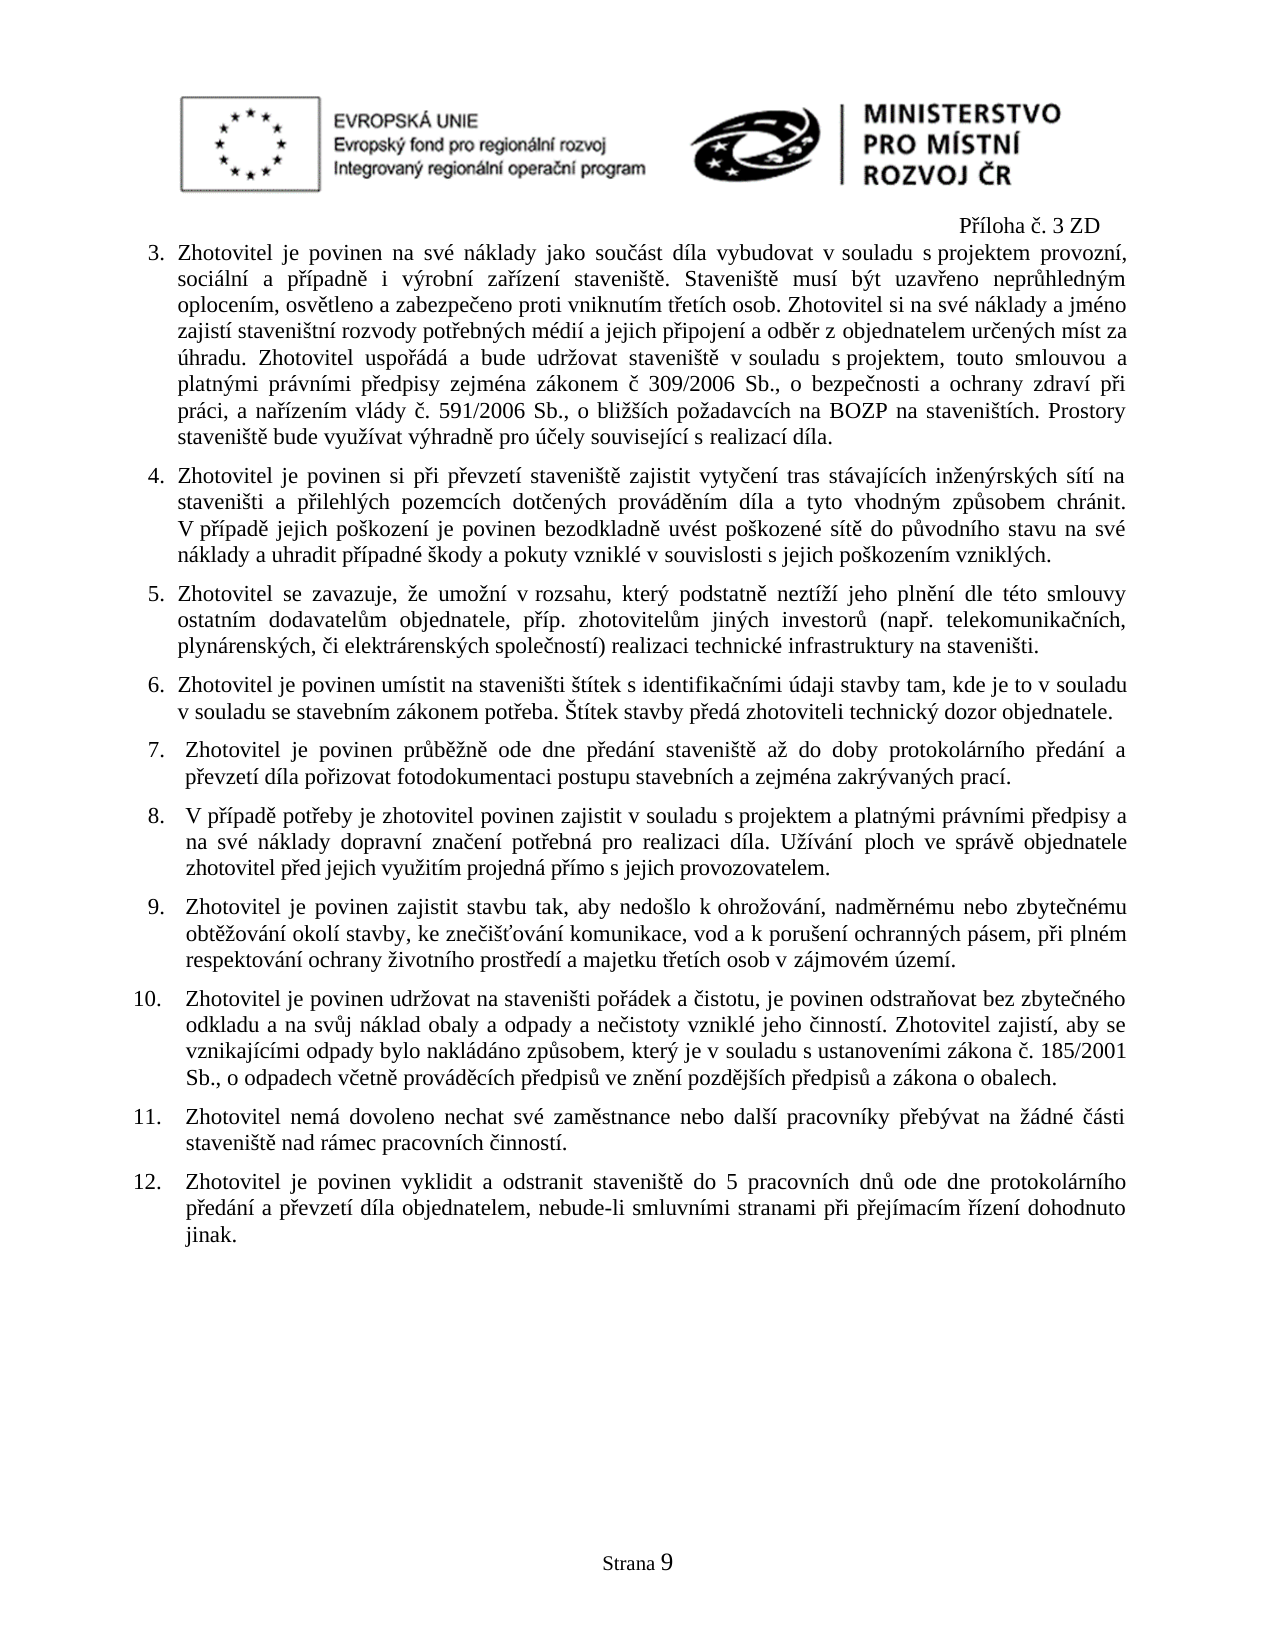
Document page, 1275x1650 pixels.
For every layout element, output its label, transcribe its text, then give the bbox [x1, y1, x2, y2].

picture [163, 73, 1077, 210]
list Zhotovitel se zavazuje, že umožní v rozsahu, který podstatně neztíží jeho plnění dle této smlouvy ostatním dodavatelům objednatele, příp. zhotovitelům jiných investorů (např. telekomunikačních, plynárenských, či elektrárenských společností) realizaci technické infrastruktury na staveništi. [148, 580, 1127, 659]
list Zhotovitel je povinen umístit na staveništi štítek s identifikačními údaji stavby tam, kde je to v souladu v souladu se stavebním zákonem potřeba. Štítek stavby předá zhotoviteli technický dozor objednatele. [148, 671, 1127, 724]
list Zhotovitel je povinen na své náklady jako součást díla vybudovat v souladu s projektem provozní, sociální a případně i výrobní zařízení staveniště. Staveniště musí být uzavřeno neprůhledným oplocením, osvětleno a zabezpečeno proti vniknutím třetích osob. Zhotovitel si na své náklady a jméno zajistí staveništní rozvody potřebných médií a jejich připojení a odběr z objednatelem určených míst za úhradu. Zhotovitel uspořádá a bude udržovat staveniště v souladu s projektem, touto smlouvou a platnými právními předpisy zejména zákonem č 309/2006 Sb., o bezpečnosti a ochrany zdraví při práci, a nařízením vlády č. 591/2006 Sb., o bližších požadavcích na BOZP na staveništích. Prostory staveniště bude využívat výhradně pro účely související s realizací díla. [148, 238, 1127, 449]
list Zhotovitel nemá dovoleno nechat své zaměstnance nebo další pracovníky přebývat na žádné části staveniště nad rámec pracovních činností. [133, 1103, 1127, 1156]
list Zhotovitel je povinen vyklidit a odstranit staveniště do 5 pracovních dnů ode dne protokolárního předání a převzetí díla objednatelem, nebude-li smluvními stranami při přejímacím řízení dohodnuto jinak. [133, 1168, 1127, 1247]
list Zhotovitel je povinen zajistit stavbu tak, aby nedošlo k ohrožování, nadměrnému nebo zbytečnému obtěžování okolí stavby, ke znečišťování komunikace, vod a k porušení ochranných pásem, při plném respektování ochrany životního prostředí a majetku třetích osob v zájmovém území. [148, 893, 1127, 972]
list Zhotovitel je povinen udržovat na staveništi pořádek a čistotu, je povinen odstraňovat bez zbytečného odkladu a na svůj náklad obaly a odpady a nečistoty vzniklé jeho činností. Zhotovitel zajistí, aby se vznikajícími odpady bylo nakládáno způsobem, který je v souladu s ustanoveními zákona č. 185/2001 Sb., o odpadech včetně prováděcích předpisů ve znění pozdějších předpisů a zákona o obalech. [133, 985, 1127, 1090]
list Zhotovitel je povinen si při převzetí staveniště zajistit vytyčení tras stávajících inženýrských sítí na staveništi a přilehlých pozemcích dotčených prováděním díla a tyto vhodným způsobem chránit. V případě jejich poškození je povinen bezodkladně uvést poškozené sítě do původního stavu na své náklady a uhradit případné škody a pokuty vzniklé v souvislosti s jejich poškozením vzniklých. [148, 462, 1127, 567]
list Zhotovitel je povinen průběžně ode dne předání staveniště až do doby protokolárního předání a převzetí díla pořizovat fotodokumentaci postupu stavebních a zejména zakrývaných prací. [148, 737, 1127, 789]
list V případě potřeby je zhotovitel povinen zajistit v souladu s projektem a platnými právními předpisy a na své náklady dopravní značení potřebná pro realizaci díla. Užívání ploch ve správě objednatele zhotovitel před jejich využitím projedná přímo s jejich provozovatelem. [148, 802, 1127, 881]
